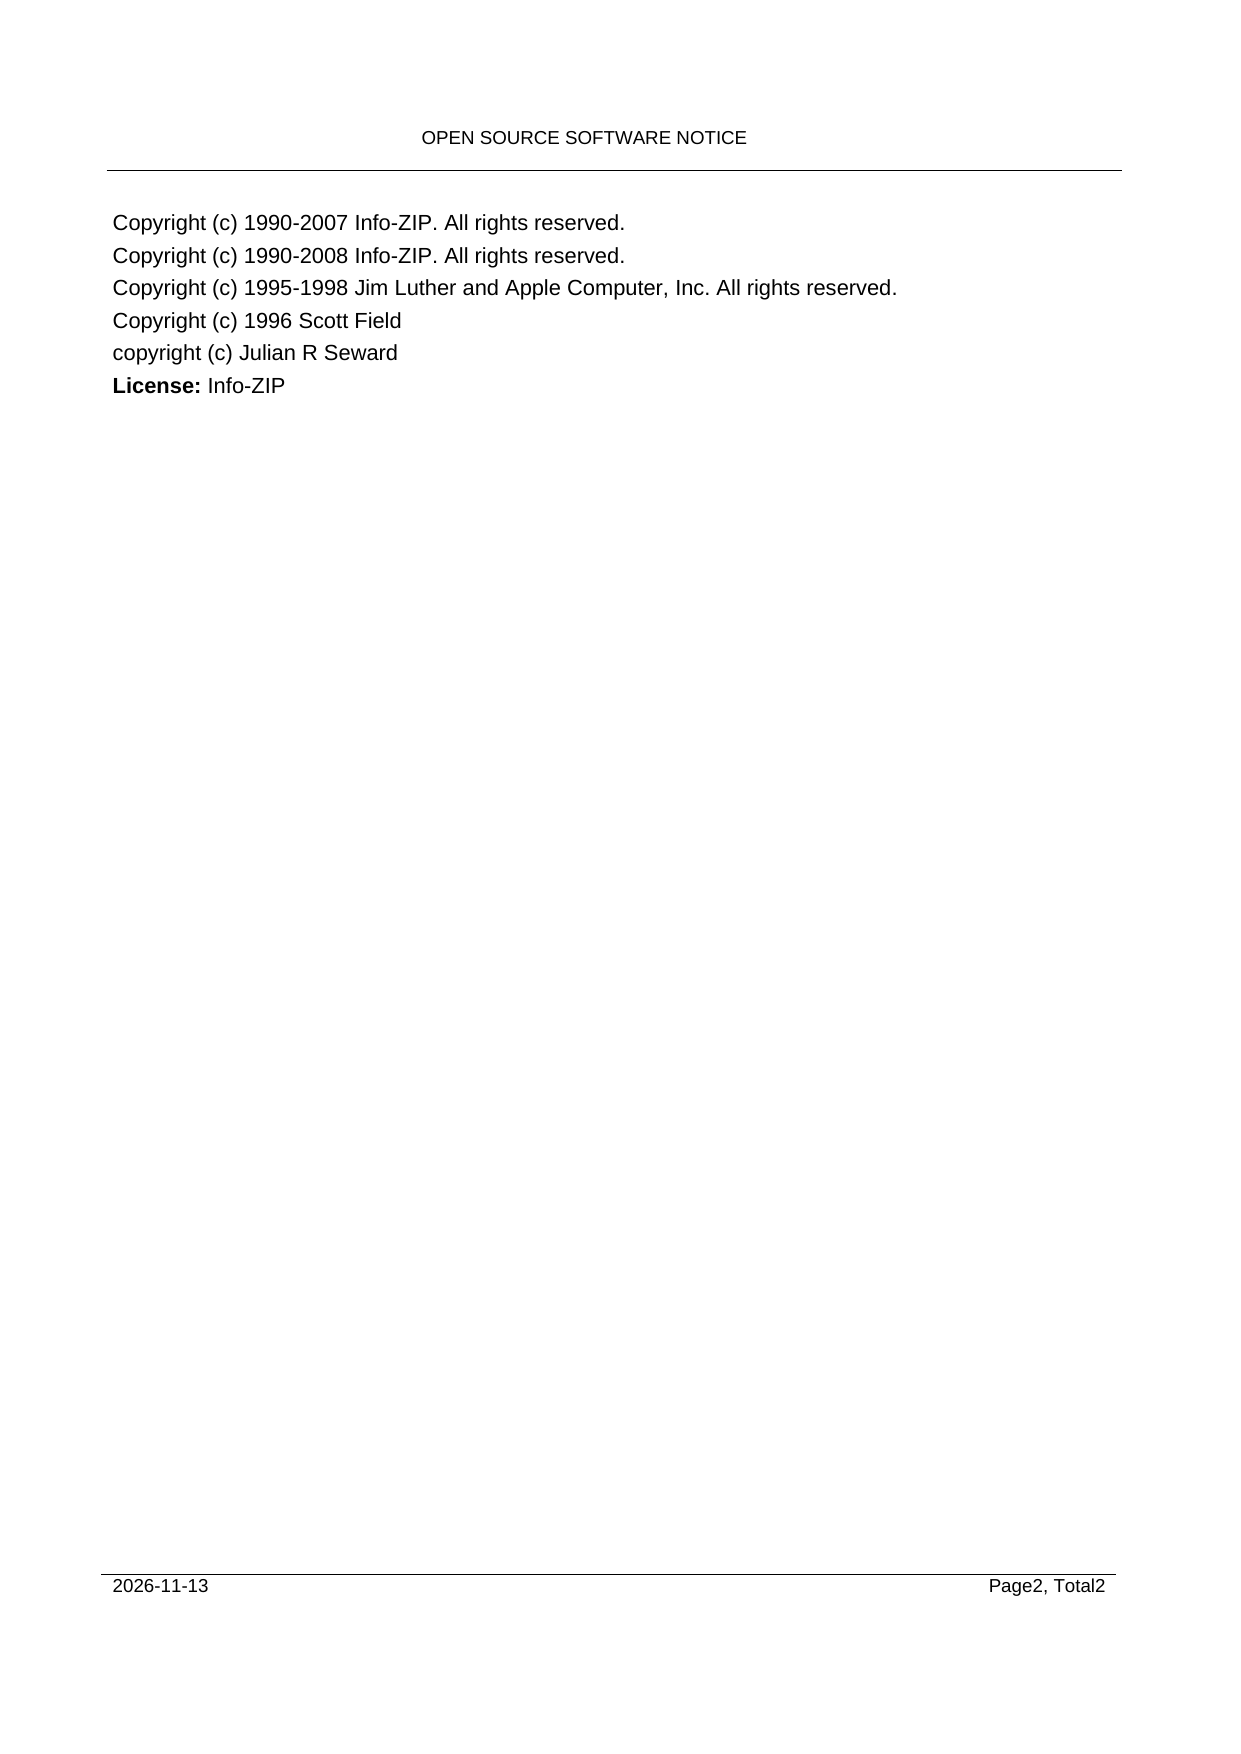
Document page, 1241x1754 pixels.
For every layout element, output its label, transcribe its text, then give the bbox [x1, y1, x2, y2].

text License: Info-ZIP [112, 369, 1128, 466]
text Copyright (c) 1990-2008 Info-ZIP. All rights reserved. [112, 239, 1128, 271]
text copyright (c) Julian R Seward [112, 336, 1128, 369]
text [112, 206, 1128, 239]
text Copyright (c) 1996 Scott Field [112, 304, 1128, 336]
text Copyright (c) 1995-1998 Jim Luther and Apple Computer, Inc. All rights reserved. [112, 271, 1128, 304]
